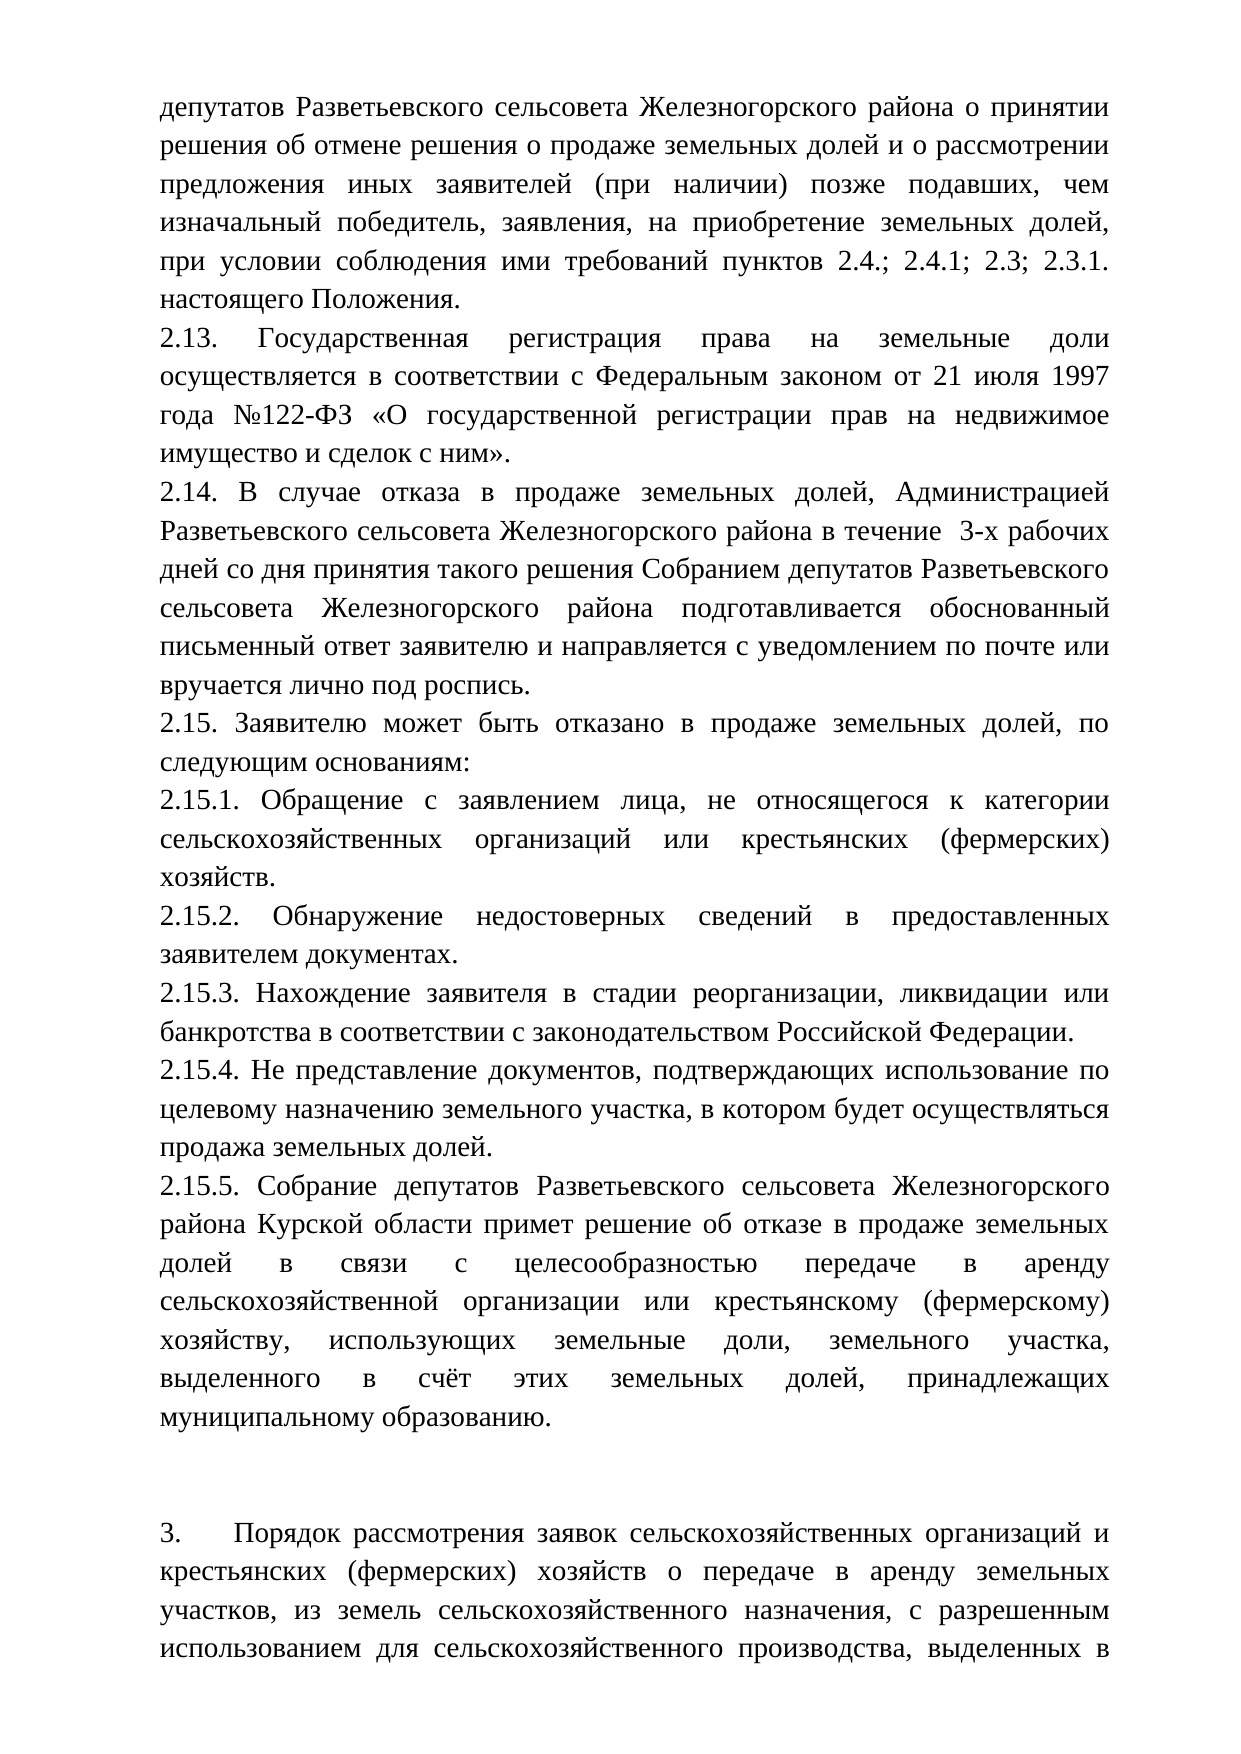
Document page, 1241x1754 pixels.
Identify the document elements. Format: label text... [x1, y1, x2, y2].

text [159, 1515, 1110, 1664]
text 2.15.4. Не представление документов, подтверждающих использование по целевому назначению земельного участка, в котором будет осуществляться продажа земельных долей. [159, 1052, 1110, 1163]
text 2.15.3. Нахождение заявителя в стадии реорганизации, ликвидации или банкротства в соответствии с законодательством Российской Федерации. [159, 975, 1110, 1047]
text 2.15.1. Обращение с заявлением лица, не относящегося к категории сельскохозяйственных организаций или крестьянских (фермерских) хозяйств. [159, 782, 1110, 893]
text 2.15. Заявителю может быть отказано в продаже земельных долей, по следующим основаниям: [159, 705, 1110, 777]
text 2.14. В случае отказа в продаже земельных долей, Администрацией Разветьевского сельсовета Железногорского района в течение 3-х рабочих дней со дня принятия такого решения Собранием депутатов Разветьевского сельсовета Железногорского района подготавливается обоснованный письменный ответ заявителю и направляется с уведомлением по почте или вручается лично под роспись. [159, 474, 1110, 700]
text 2.15.5. Собрание депутатов Разветьевского сельсовета Железногорского района Курской области примет решение об отказе в продаже земельных долей в связи с целесообразностью передаче в аренду сельскохозяйственной организации или крестьянскому (фермерскому) хозяйству, использующих земельные доли, земельного участка, выделенного в счёт этих земельных долей, принадлежащих муниципальному образованию. [159, 1168, 1110, 1433]
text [159, 89, 1110, 315]
text 2.15.2. Обнаружение недостоверных сведений в предоставленных заявителем документах. [159, 898, 1110, 970]
text 2.13. Государственная регистрация права на земельные доли осуществляется в соответствии с Федеральным законом от 21 июля 1997 года №122-ФЗ «О государственной регистрации прав на недвижимое имущество и сделок с ним». [159, 320, 1110, 469]
